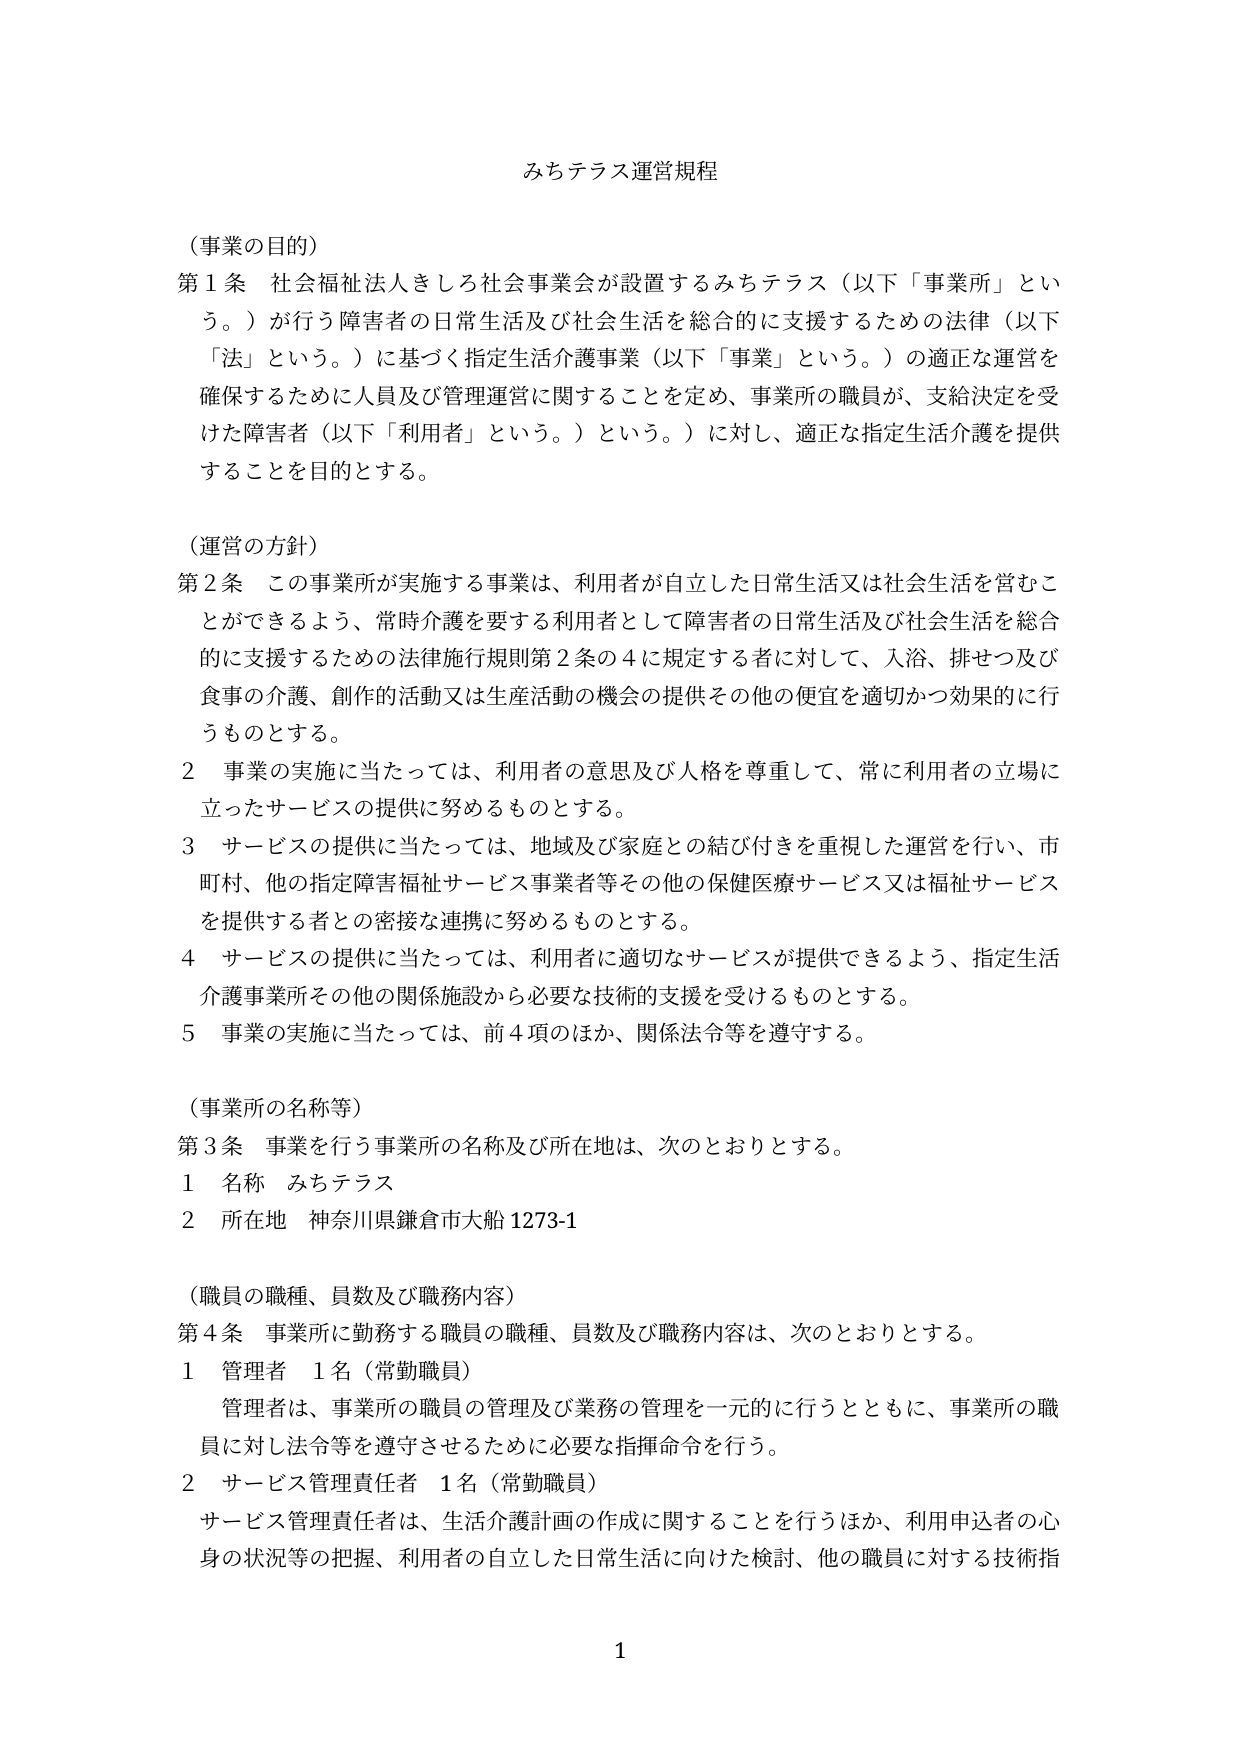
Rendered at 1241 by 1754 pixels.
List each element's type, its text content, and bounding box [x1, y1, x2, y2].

text ５ 事業の実施に当たっては、前４項のほか、関係法令等を遵守する。 [177, 1013, 1063, 1051]
text 第１条 社会福祉法人きしろ社会事業会が設置するみちテラス（以下「事業所」という。）が行う障害者の日常生活及び社会生活を総合的に支援するための法律（以下「法」という。）に基づく指定生活介護事業（以下「事業」という。）の適正な運営を確保するために人員及び管理運営に関することを定め、事業所の職員が、支給決定を受けた障害者（以下「利用者」という。）という。）に対し、適正な指定生活介護を提供することを目的とする。 [177, 263, 1063, 488]
text 第２条 この事業所が実施する事業は、利用者が自立した日常生活又は社会生活を営むことができるよう、常時介護を要する利用者として障害者の日常生活及び社会生活を総合的に支援するための法律施行規則第２条の４に規定する者に対して、入浴、排せつ及び食事の介護、創作的活動又は生産活動の機会の提供その他の便宜を適切かつ効果的に行うものとする。 [177, 563, 1063, 751]
text ２ 所在地 神奈川県鎌倉市大船1273-1 [177, 1201, 1063, 1238]
text ４ サービスの提供に当たっては、利用者に適切なサービスが提供できるよう、指定生活介護事業所その他の関係施設から必要な技術的支援を受けるものとする。 [177, 938, 1063, 1013]
text 第４条 事業所に勤務する職員の職種、員数及び職務内容は、次のとおりとする。 [177, 1313, 1063, 1351]
text ２ サービス管理責任者 1名（常勤職員） [177, 1463, 1063, 1501]
text １ 管理者 １名（常勤職員） [177, 1351, 1063, 1388]
text 第３条 事業を行う事業所の名称及び所在地は、次のとおりとする。 [177, 1126, 1063, 1163]
text ２ 事業の実施に当たっては、利用者の意思及び人格を尊重して、常に利用者の立場に立ったサービスの提供に努めるものとする。 [177, 751, 1063, 826]
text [199, 1501, 1063, 1576]
text ３ サービスの提供に当たっては、地域及び家庭との結び付きを重視した運営を行い、市町村、他の指定障害福祉サービス事業者等その他の保健医療サービス又は福祉サービスを提供する者との密接な連携に努めるものとする。 [177, 826, 1063, 938]
text （事業の目的） [177, 226, 1063, 263]
text みちテラス運営規程 [177, 151, 1063, 188]
text １ 名称 みちテラス [177, 1163, 1063, 1201]
text （運営の方針） [177, 526, 1063, 563]
text （事業所の名称等） [177, 1088, 1063, 1126]
text （職員の職種、員数及び職務内容） [177, 1276, 1063, 1313]
text 管理者は、事業所の職員の管理及び業務の管理を一元的に行うとともに、事業所の職員に対し法令等を遵守させるために必要な指揮命令を行う。 [199, 1388, 1063, 1463]
